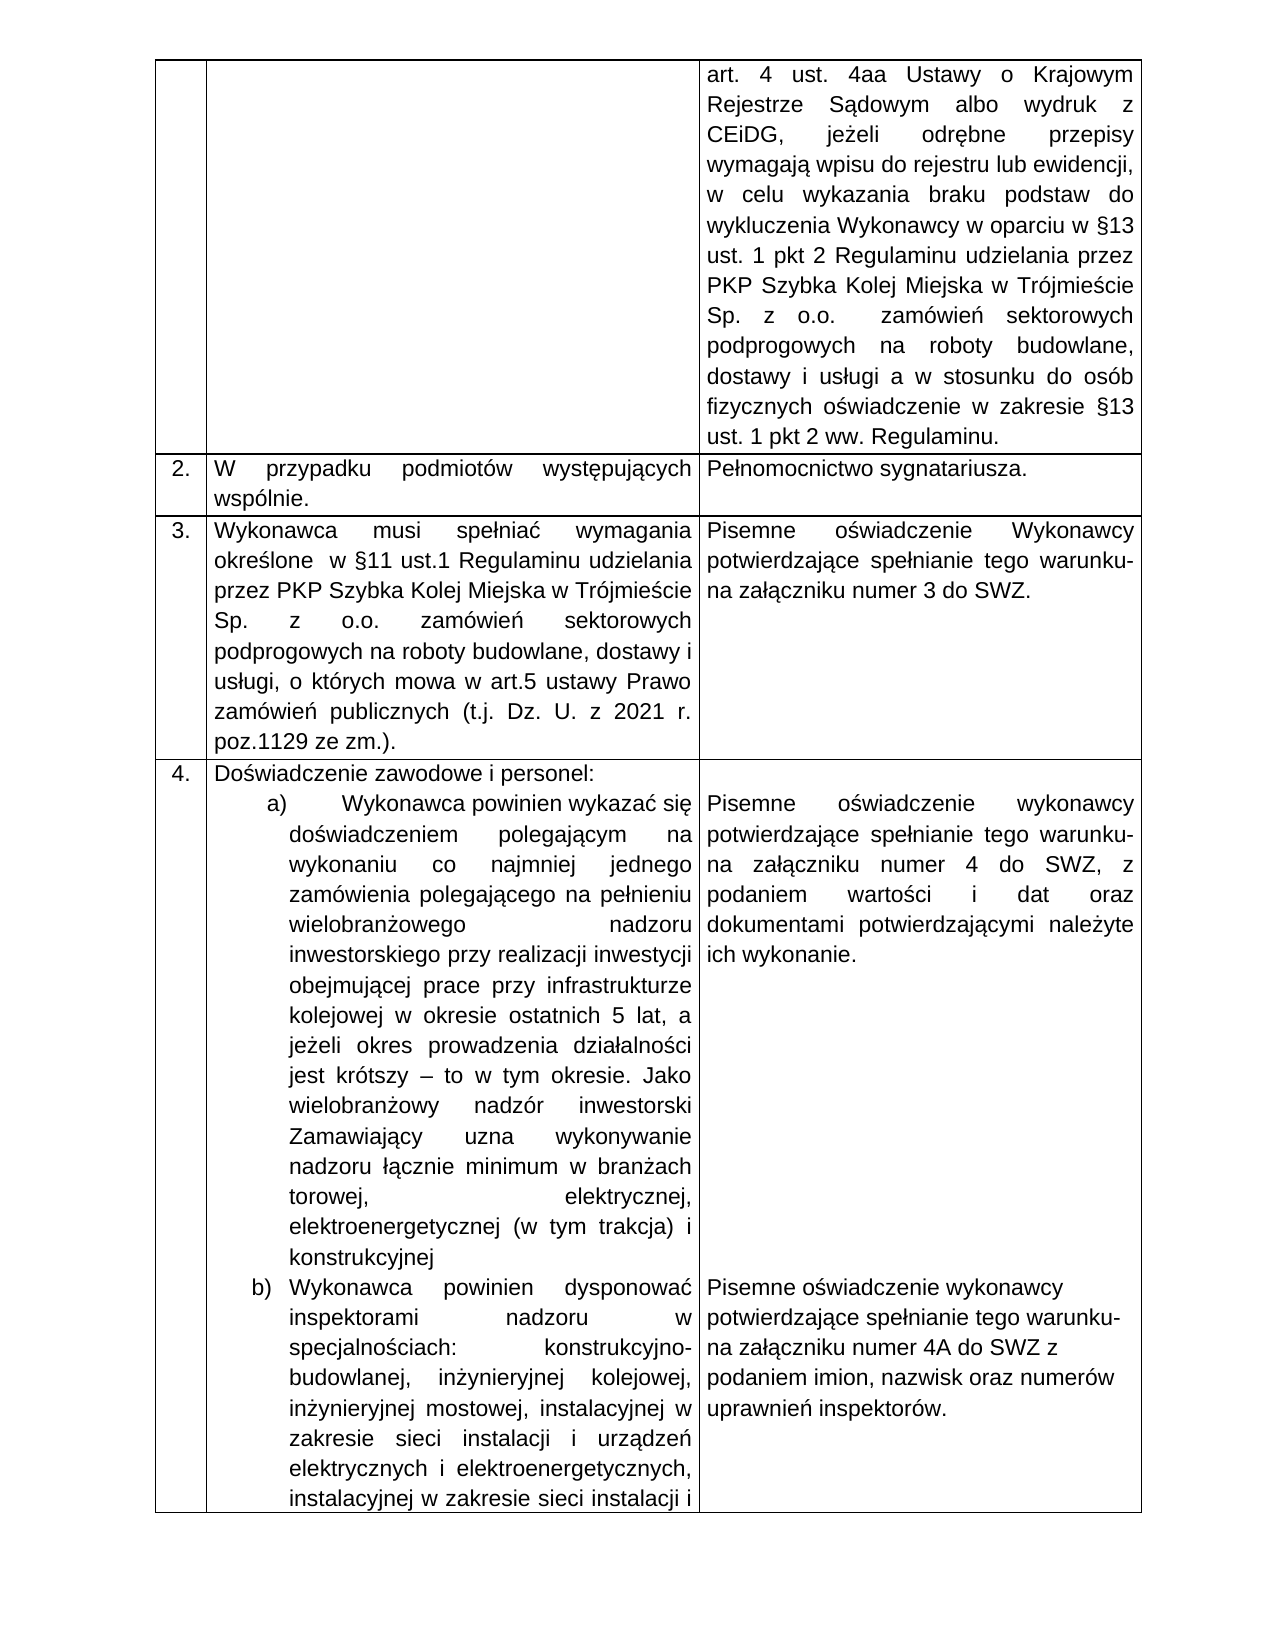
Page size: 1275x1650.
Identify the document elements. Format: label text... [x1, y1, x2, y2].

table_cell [207, 61, 699, 453]
table_cell Pełnomocnictwo sygnatariusza. [700, 455, 1141, 515]
table_cell 4. [156, 760, 206, 1511]
table_cell Pisemne oświadczenie Wykonawcy potwierdzające spełnianie tego warunku- na załączniku numer 3 do SWZ. [700, 517, 1141, 758]
table_cell Wykonawca musi spełniać wymagania określone w §11 ust.1 Regulaminu udzielania przez PKP Szybka Kolej Miejska w Trójmieście Sp. z o.o. zamówień sektorowych podprogowych na roboty budowlane, dostawy i usługi, o których mowa w art.5 ustawy Prawo zamówień publicznych (t.j. Dz. U. z 2021 r. poz.1129 ze zm.). [207, 517, 699, 758]
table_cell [207, 760, 699, 1511]
table_cell 1. [156, 61, 206, 453]
table_cell 2. [156, 455, 206, 515]
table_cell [700, 61, 1141, 453]
table_cell 3. [156, 517, 206, 758]
table_cell W przypadku podmiotów występujących wspólnie. [207, 455, 699, 515]
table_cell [700, 760, 1141, 1511]
